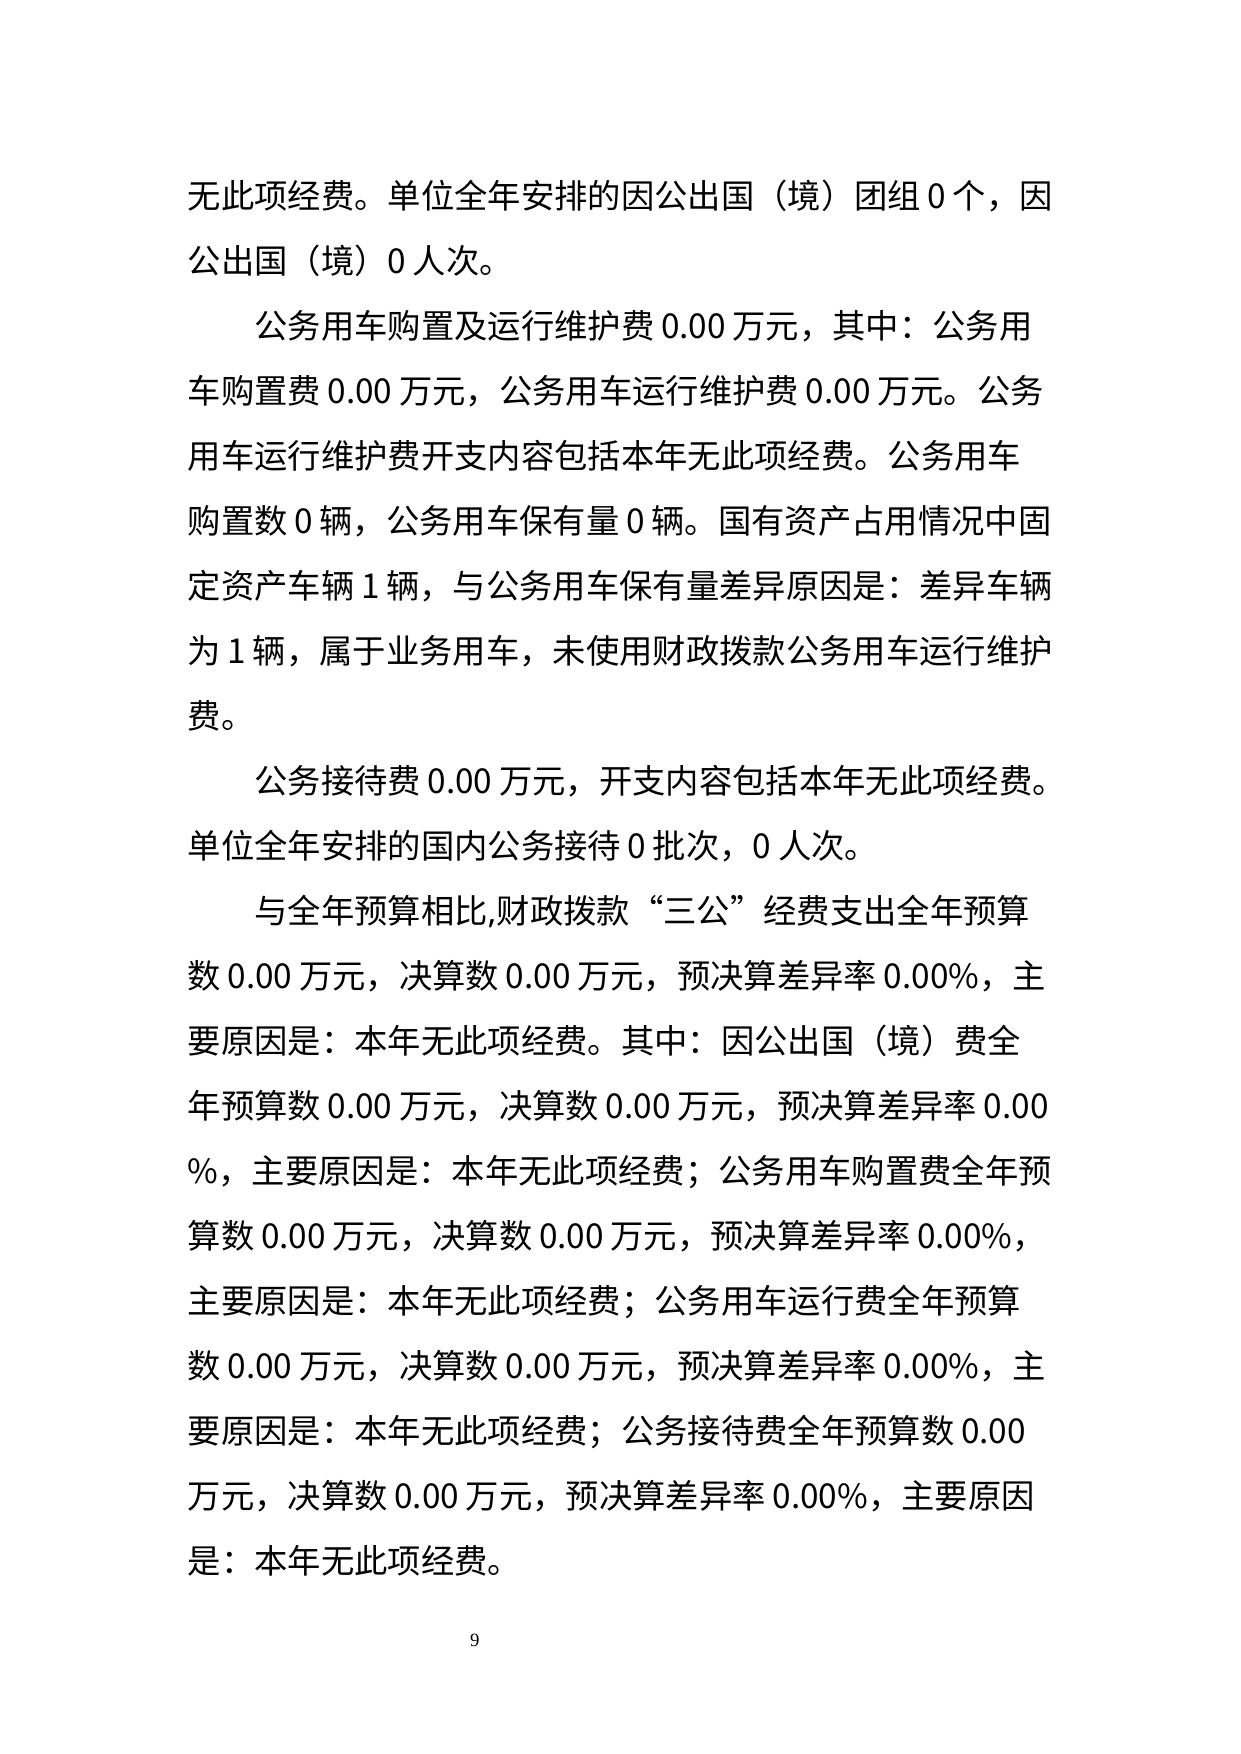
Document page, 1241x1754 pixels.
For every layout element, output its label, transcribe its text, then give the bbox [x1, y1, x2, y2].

text 与全年预算相比,财政拨款“三公”经费支出全年预算数0.00万元，决算数0.00万元，预决算差异率0.00%，主要原因是：本年无此项经费。其中：因公出国（境）费全年预算数0.00万元，决算数0.00万元，预决算差异率0.00%，主要原因是：本年无此项经费；公务用车购置费全年预算数0.00万元，决算数0.00万元，预决算差异率0.00%，主要原因是：本年无此项经费；公务用车运行费全年预算数0.00万元，决算数0.00万元，预决算差异率0.00%，主要原因是：本年无此项经费；公务接待费全年预算数0.00万元，决算数0.00万元，预决算差异率0.00%，主要原因是：本年无此项经费。 [187, 877, 1053, 1592]
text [187, 162, 1053, 292]
text 公务接待费0.00万元，开支内容包括本年无此项经费。单位全年安排的国内公务接待0批次，0人次。 [187, 747, 1053, 877]
text 公务用车购置及运行维护费0.00万元，其中：公务用车购置费0.00万元，公务用车运行维护费0.00万元。公务用车运行维护费开支内容包括本年无此项经费。公务用车购置数0辆，公务用车保有量0辆。国有资产占用情况中固定资产车辆1辆，与公务用车保有量差异原因是：差异车辆为1辆，属于业务用车，未使用财政拨款公务用车运行维护费。 [187, 292, 1053, 747]
